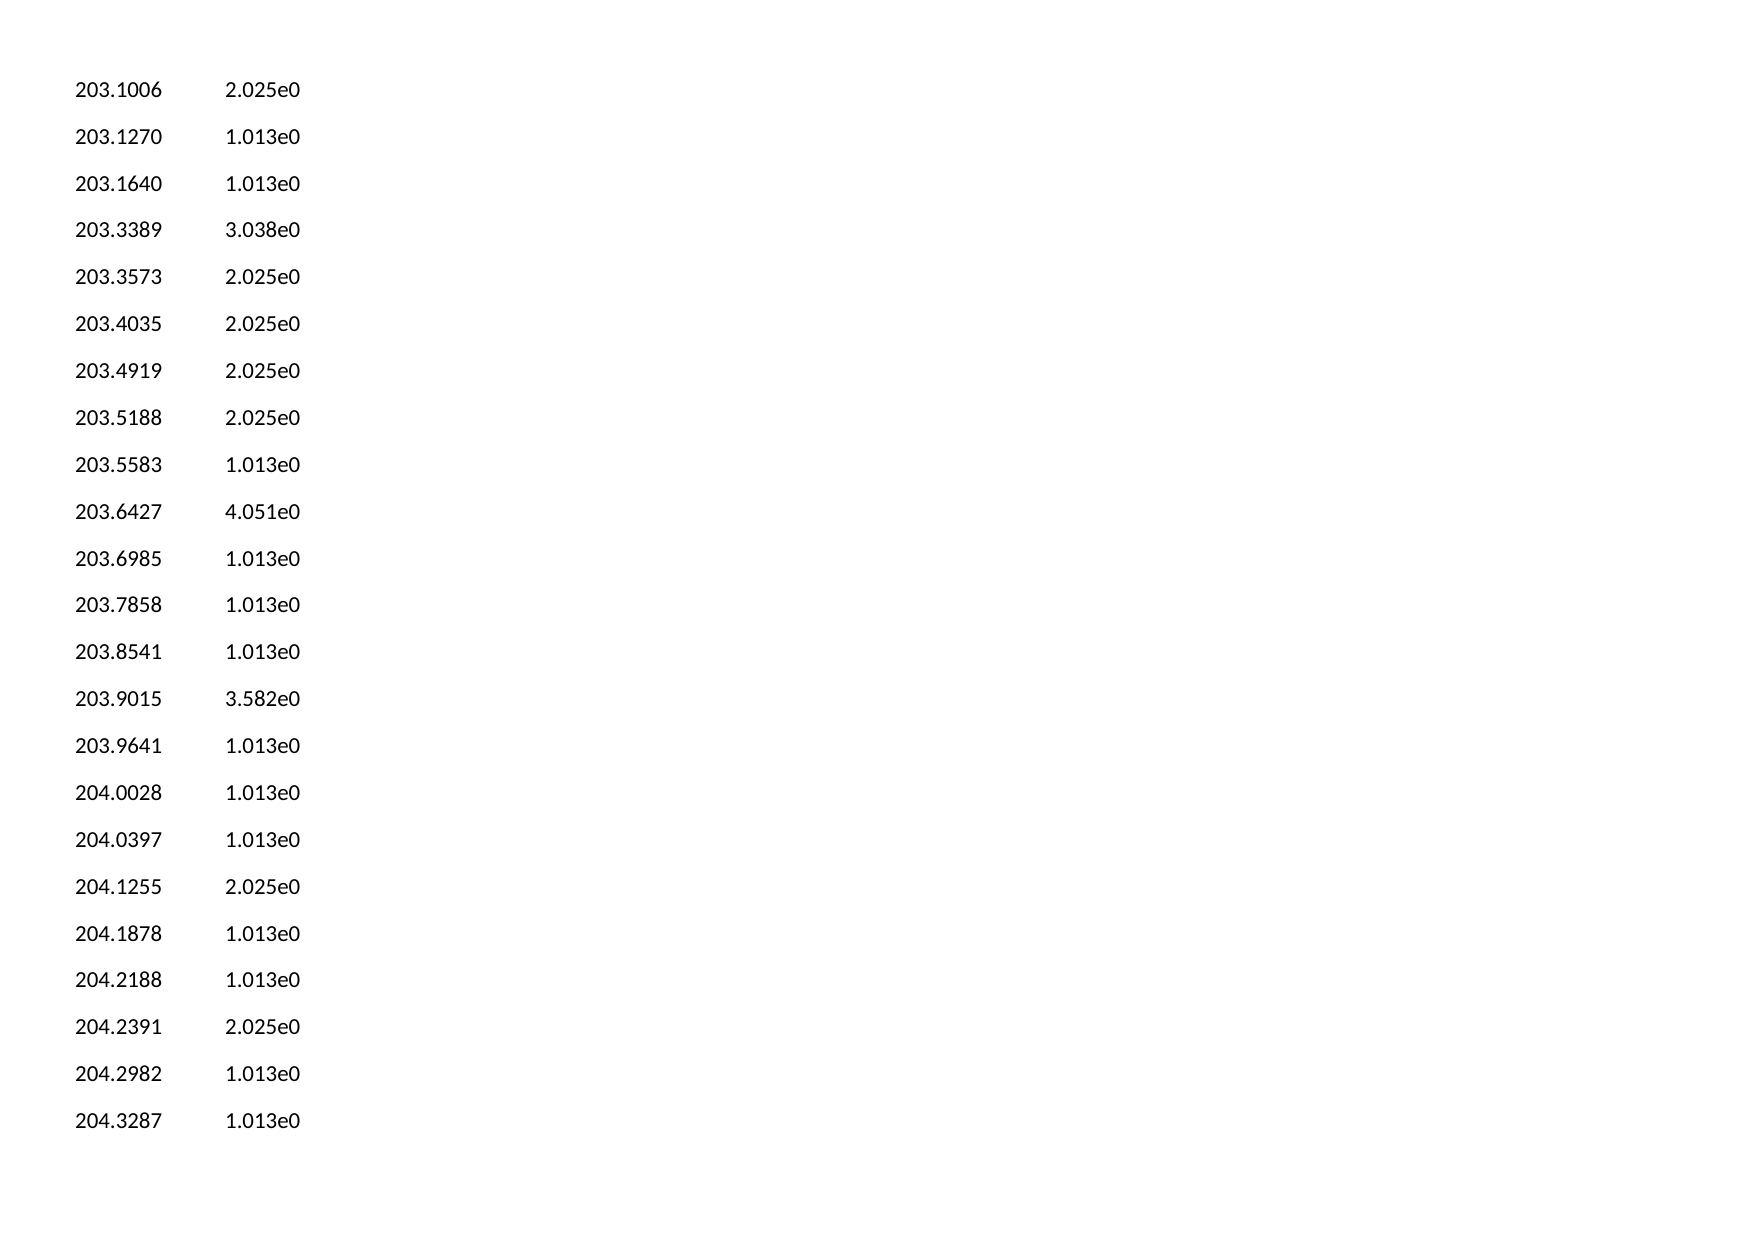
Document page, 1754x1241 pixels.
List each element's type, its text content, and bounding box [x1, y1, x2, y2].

text 204.0397 1.013e0 [75, 825, 1679, 853]
text 203.1006 2.025e0 [75, 75, 1679, 103]
text 204.0028 1.013e0 [75, 778, 1679, 806]
text 203.6985 1.013e0 [75, 544, 1679, 572]
text 203.5583 1.013e0 [75, 450, 1679, 478]
text 203.4919 2.025e0 [75, 356, 1679, 384]
text 203.8541 1.013e0 [75, 637, 1679, 666]
text 203.3573 2.025e0 [75, 262, 1679, 291]
text 203.7858 1.013e0 [75, 591, 1679, 619]
text 204.2982 1.013e0 [75, 1059, 1679, 1087]
text 203.3389 3.038e0 [75, 216, 1679, 244]
text 204.3287 1.013e0 [75, 1106, 1679, 1134]
text 203.4035 2.025e0 [75, 309, 1679, 337]
text 203.5188 2.025e0 [75, 403, 1679, 431]
text 204.1255 2.025e0 [75, 872, 1679, 900]
text 203.1270 1.013e0 [75, 122, 1679, 150]
text 204.2188 1.013e0 [75, 966, 1679, 994]
text 204.1878 1.013e0 [75, 919, 1679, 947]
text 203.9015 3.582e0 [75, 684, 1679, 712]
text 203.9641 1.013e0 [75, 731, 1679, 759]
text 203.1640 1.013e0 [75, 169, 1679, 197]
text 203.6427 4.051e0 [75, 497, 1679, 525]
text 204.2391 2.025e0 [75, 1012, 1679, 1041]
